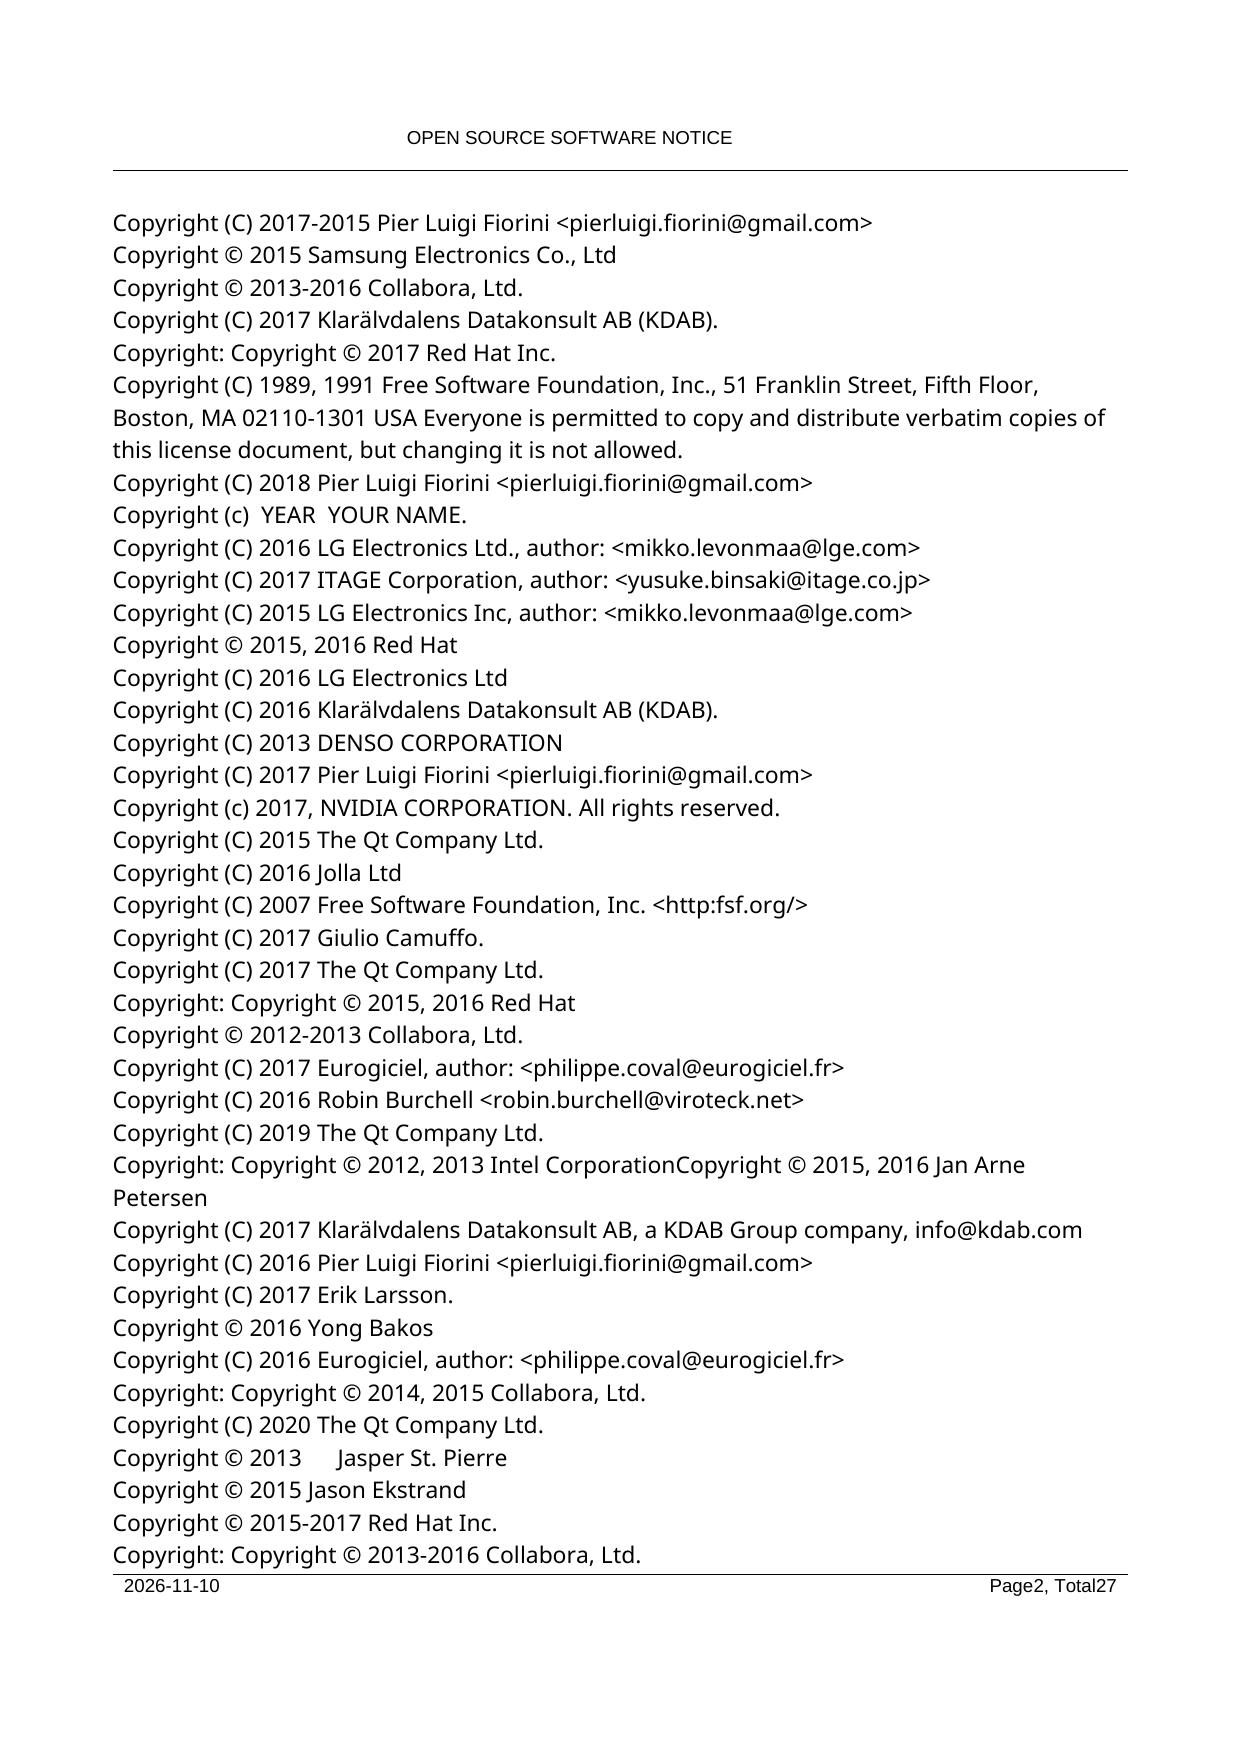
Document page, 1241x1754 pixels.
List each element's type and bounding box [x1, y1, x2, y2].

text [112, 206, 1128, 1571]
